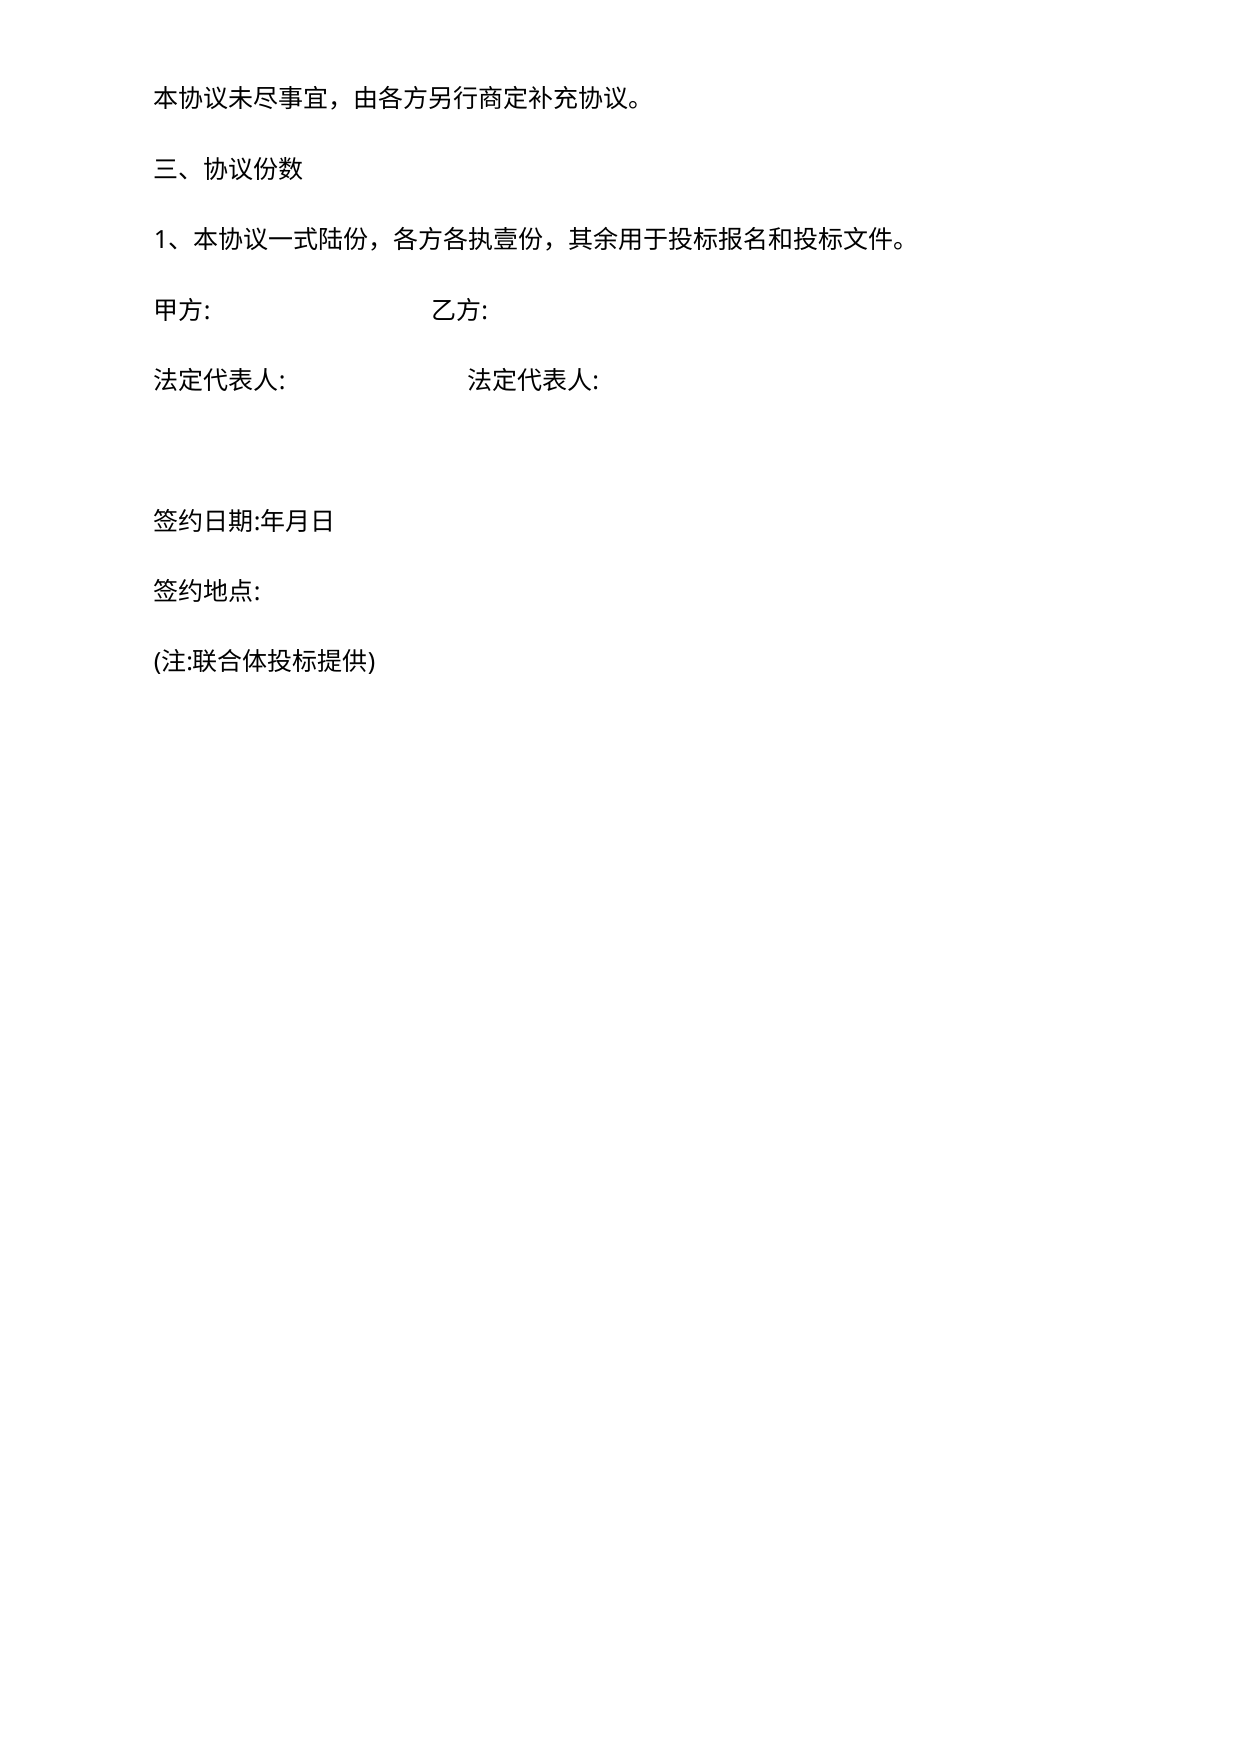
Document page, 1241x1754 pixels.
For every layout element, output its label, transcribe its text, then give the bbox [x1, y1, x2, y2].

text (注:联合体投标提供) [153, 627, 1087, 692]
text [153, 64, 1087, 129]
text 1、本协议一式陆份，各方各执壹份，其余用于投标报名和投标文件。 [153, 205, 1087, 270]
text 签约日期:年月日 [153, 487, 1087, 552]
text 甲方: 乙方: [153, 276, 1087, 341]
text 法定代表人: 法定代表人: [153, 346, 1087, 411]
text 签约地点: [153, 557, 1087, 622]
text 三、协议份数 [153, 135, 1087, 200]
